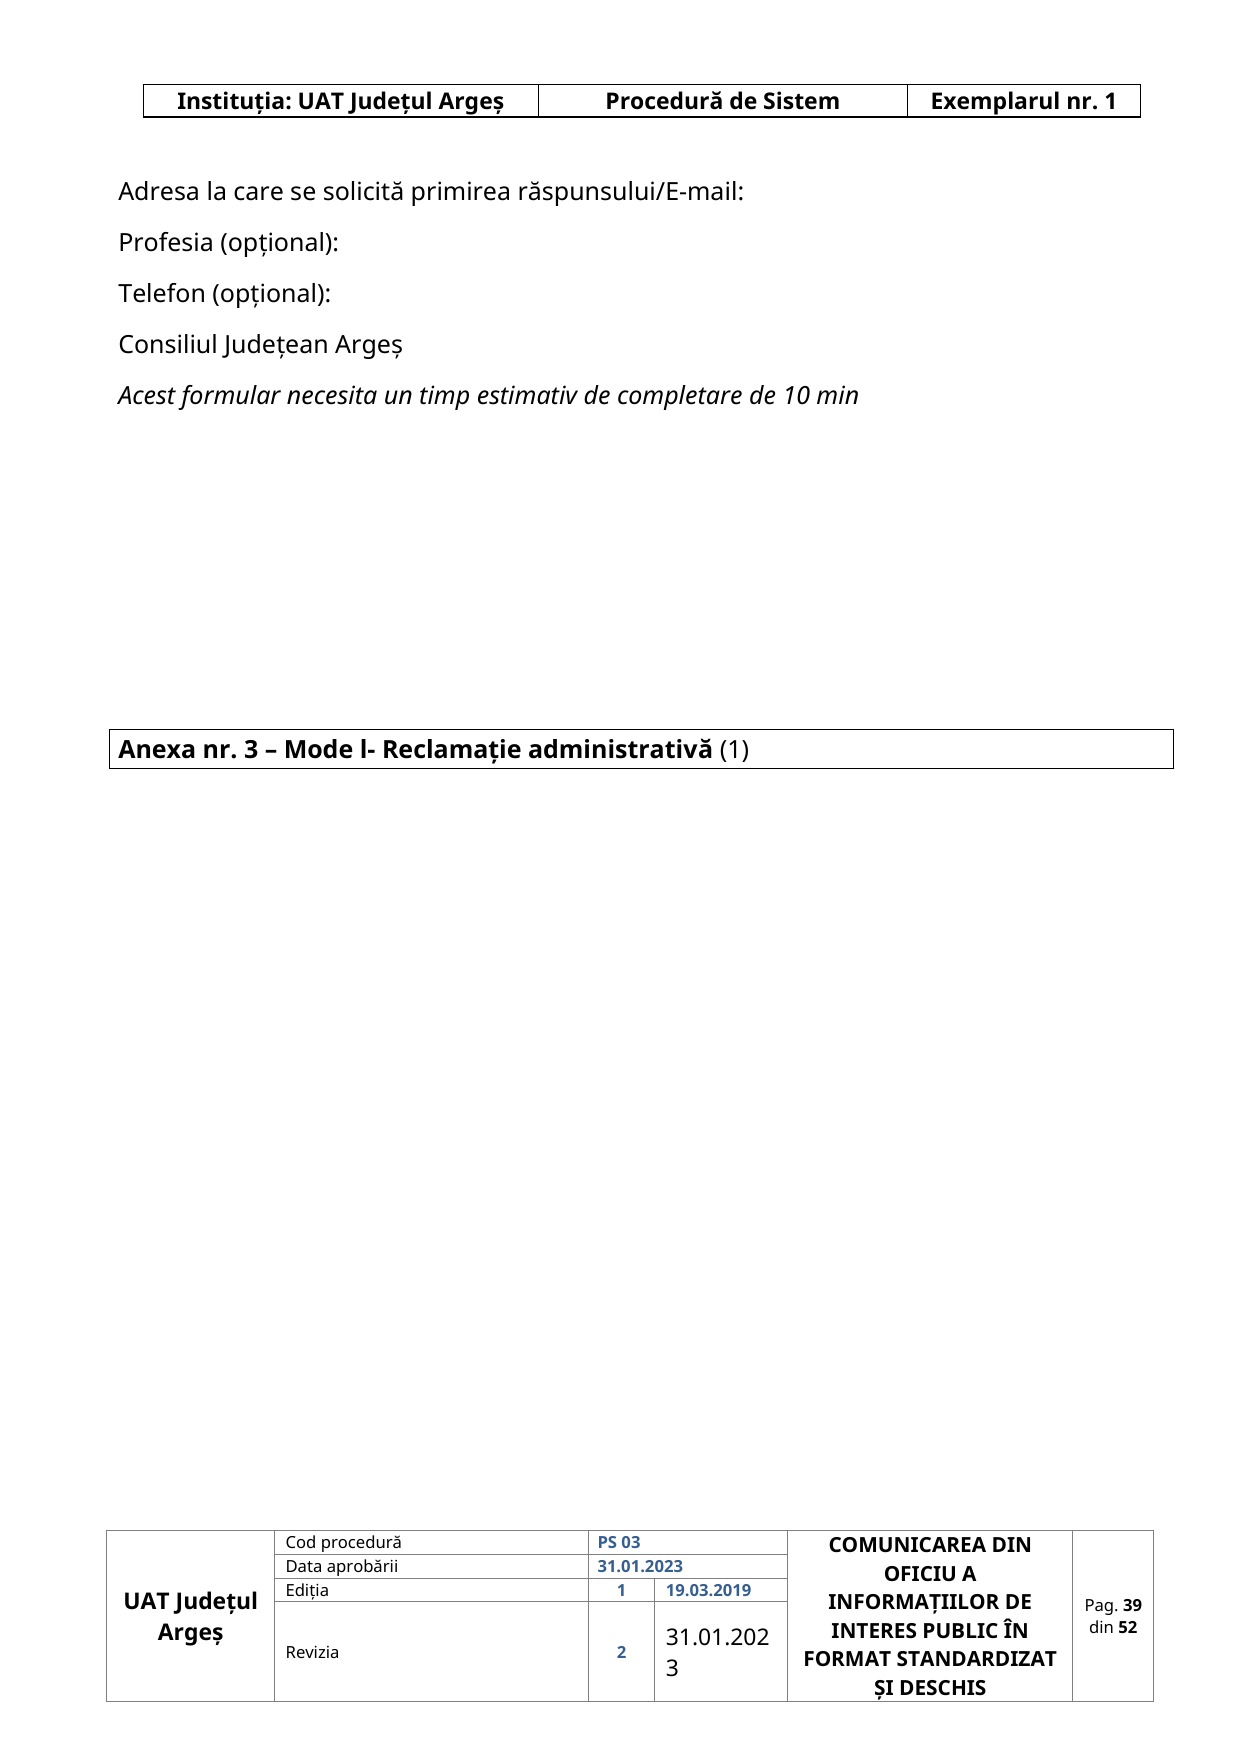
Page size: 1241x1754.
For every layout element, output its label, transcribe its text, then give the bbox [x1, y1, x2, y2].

text Consiliul Judeţean Argeş [118, 327, 1165, 361]
text Anexa nr. 3 – Mode l- Reclamație administrativă (1) [110, 730, 1173, 768]
text Adresa la care se solicită primirea răspunsului/E-mail: [118, 173, 1165, 207]
text Telefon (opţional): [118, 276, 1165, 309]
text Acest formular necesita un timp estimativ de completare de 10 min [118, 378, 1165, 412]
text Profesia (opţional): [118, 224, 1165, 258]
